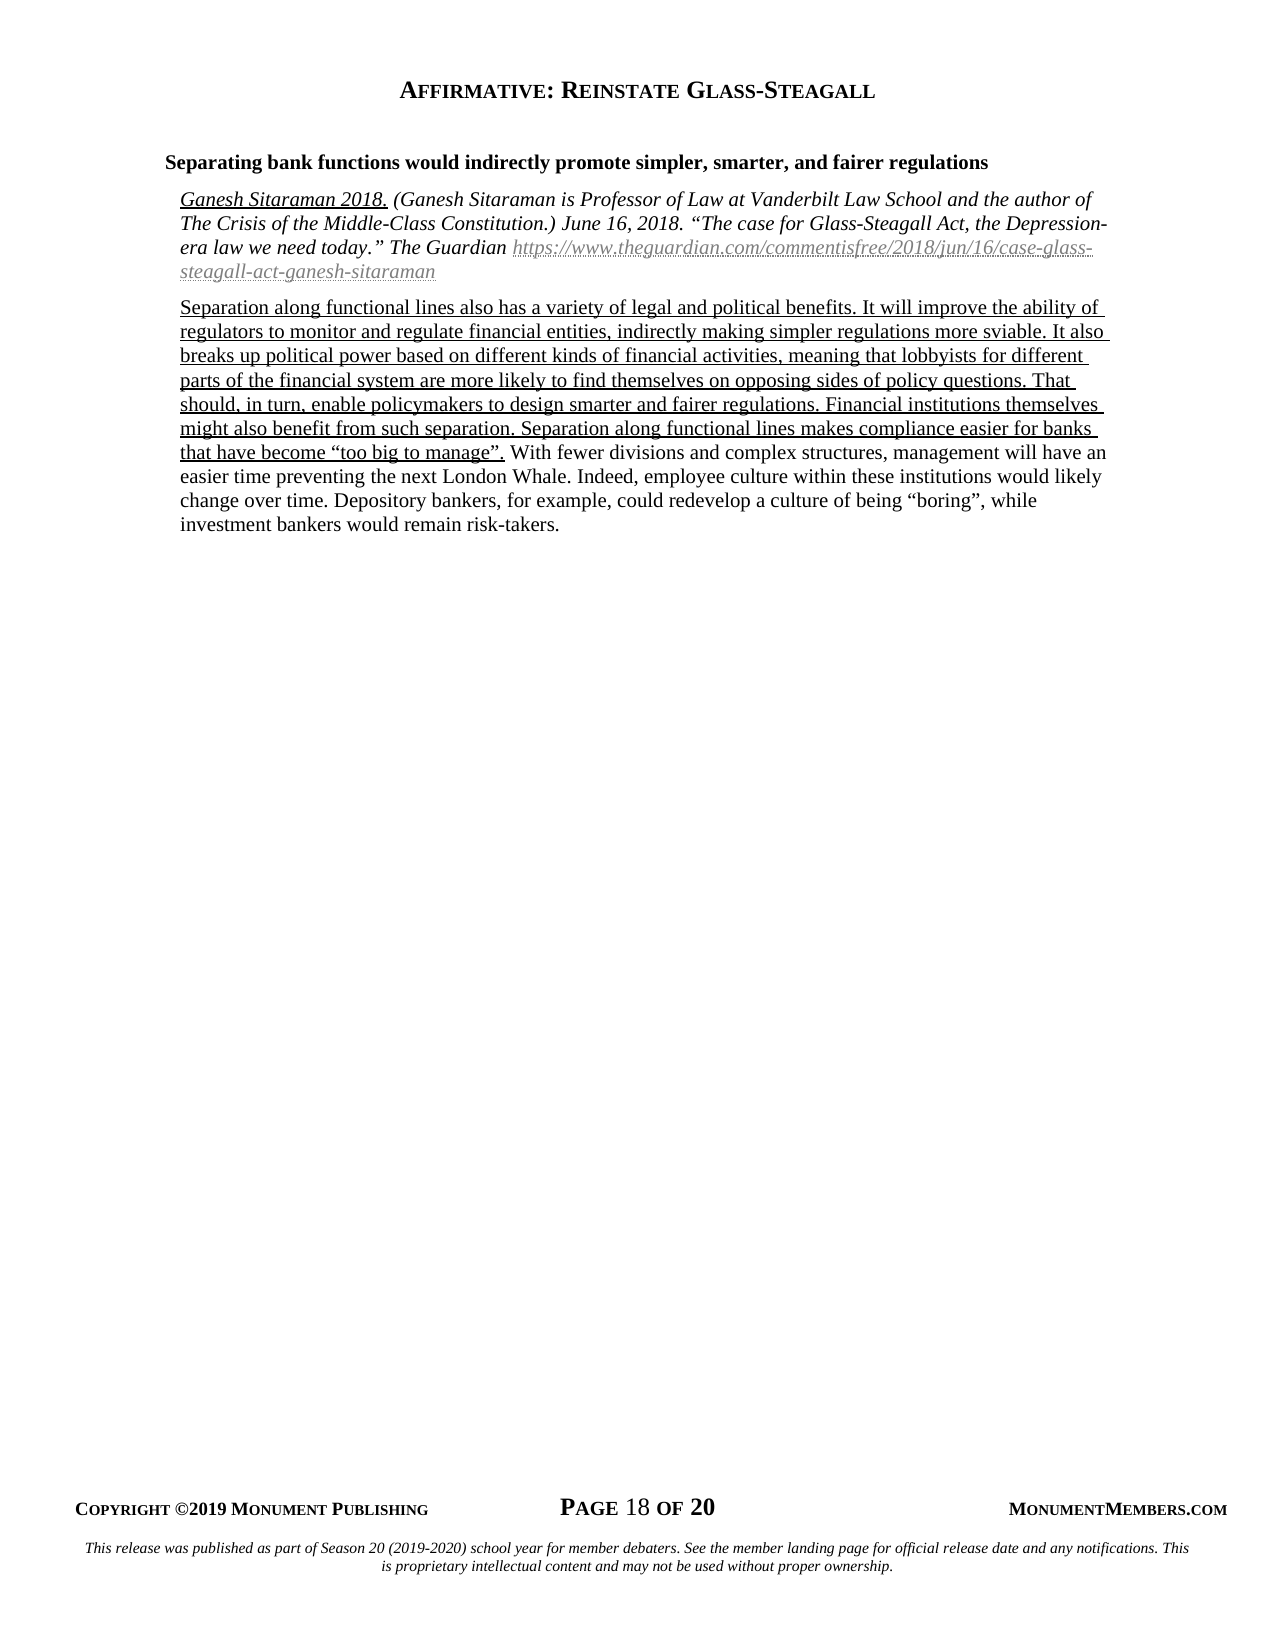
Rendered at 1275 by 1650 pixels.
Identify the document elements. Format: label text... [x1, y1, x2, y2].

text Separation along functional lines also has a variety of legal and political benefits. It will improve the ability of regulators to monitor and regulate financial entities, indirectly making simpler regulations more sviable. It also breaks up political power based on different kinds of financial activities, meaning that lobbyists for different parts of the financial system are more likely to find themselves on opposing sides of policy questions. That should, in turn, enable policymakers to design smarter and fairer regulations. Financial institutions themselves might also benefit from such separation. Separation along functional lines makes compliance easier for banks that have become “too big to manage”. With fewer divisions and complex structures, management will have an easier time preventing the next London Whale. Indeed, employee culture within these institutions would likely change over time. Depository bankers, for example, could redevelop a culture of being “boring”, while investment bankers would remain risk-takers. [180, 295, 1125, 536]
text Separating bank functions would indirectly promote simpler, smarter, and fairer regulations [165, 150, 1125, 174]
text Ganesh Sitaraman 2018. (Ganesh Sitaraman is Professor of Law at Vanderbilt Law School and the author of The Crisis of the Middle-Class Constitution.) June 16, 2018. “The case for Glass-Steagall Act, the Depression-era law we need today.” The Guardian https://www.theguardian.com/commentisfree/2018/jun/16/case-glass-steagall-act-ganesh-sitaraman [180, 187, 1125, 283]
